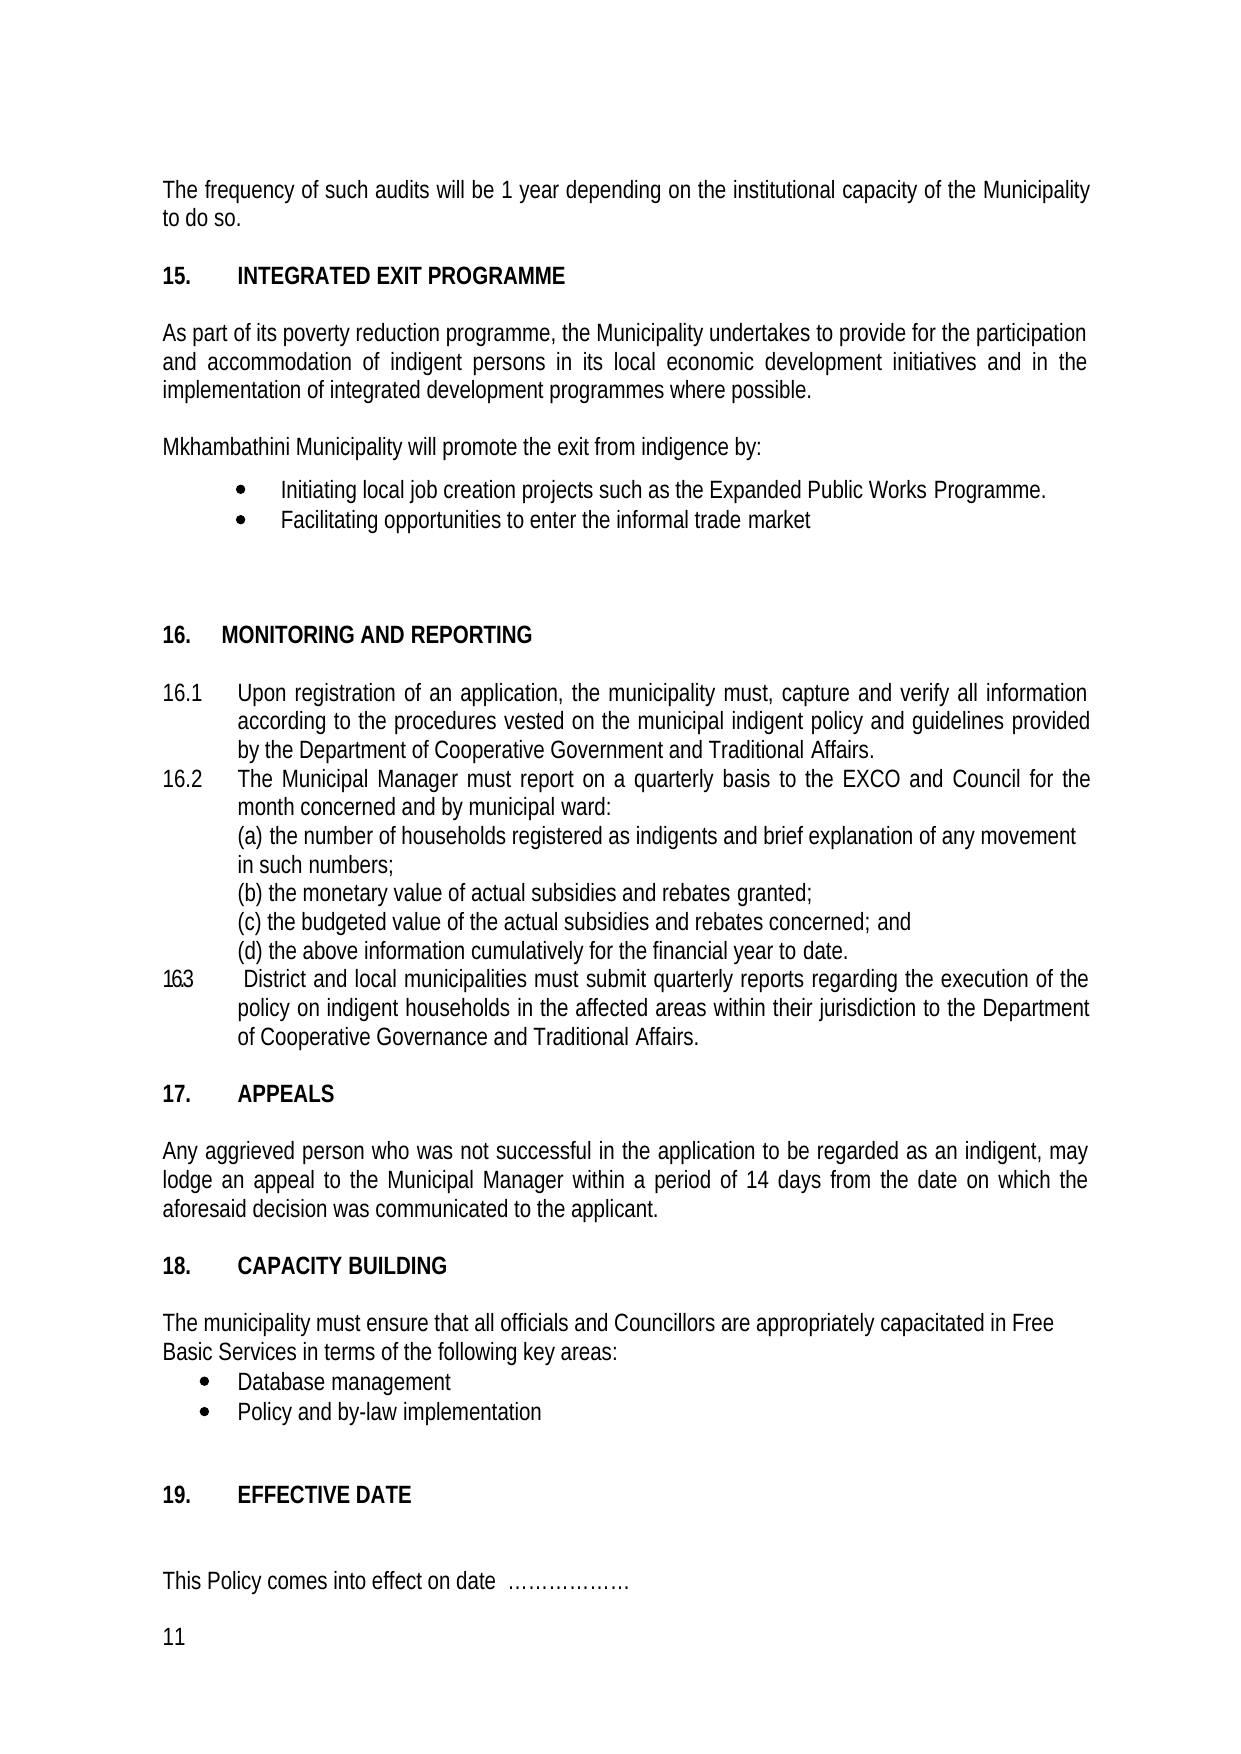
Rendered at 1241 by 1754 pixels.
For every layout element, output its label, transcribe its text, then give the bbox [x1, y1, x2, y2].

subtitle APPEALS [162, 1079, 1196, 1108]
list District and local municipalities must submit quarterly reports regarding the execution of the policy on indigent households in the affected areas within their jurisdiction to the Department of Cooperative Governance and Traditional Affairs. [162, 964, 1091, 1050]
list the monetary value of actual subsidies and rebates granted; [237, 878, 1196, 907]
text This Policy comes into effect on date ……………… [162, 1566, 1196, 1594]
list the above information cumulatively for the financial year to date. [237, 936, 1196, 964]
subtitle CAPACITY BUILDING [162, 1251, 1196, 1279]
subtitle MONITORING AND REPORTING [162, 621, 1196, 649]
list The Municipal Manager must report on a quarterly basis to the EXCO and Council for the month concerned and by municipal ward: [162, 764, 1091, 821]
list Database management [200, 1366, 1196, 1396]
subtitle INTEGRATED EXIT PROGRAMME [162, 261, 1196, 289]
text Any aggrieved person who was not successful in the application to be regarded as an indigent, may lodge an appeal to the Municipal Manager within a period of 14 days from the date on which the aforesaid decision was communicated to the applicant. [162, 1136, 1091, 1222]
text As part of its poverty reduction programme, the Municipality undertakes to provide for the participation and accommodation of indigent persons in its local economic development initiatives and in the implementation of integrated development programmes where possible. [162, 318, 1090, 404]
list the number of households registered as indigents and brief explanation of any movement in such numbers; [237, 821, 1089, 878]
list the budgeted value of the actual subsidies and rebates concerned; and [237, 907, 1196, 936]
list Initiating local job creation projects such as the Expanded Public Works Programme. [236, 474, 1196, 504]
list Facilitating opportunities to enter the informal trade market [236, 504, 1196, 535]
list Policy and by-law implementation [200, 1396, 1196, 1427]
text Mkhambathini Municipality will promote the exit from indigence by: [162, 432, 1196, 461]
text The frequency of such audits will be 1 year depending on the institutional capacity of the Municipality to do so. [162, 175, 1090, 232]
list Upon registration of an application, the municipality must, capture and verify all information according to the procedures vested on the municipal indigent policy and guidelines provided by the Department of Cooperative Government and Traditional Affairs. [162, 678, 1090, 764]
subtitle EFFECTIVE DATE [162, 1480, 1196, 1508]
text The municipality must ensure that all officials and Councillors are appropriately capacitated in Free Basic Services in terms of the following key areas: [162, 1308, 1104, 1366]
